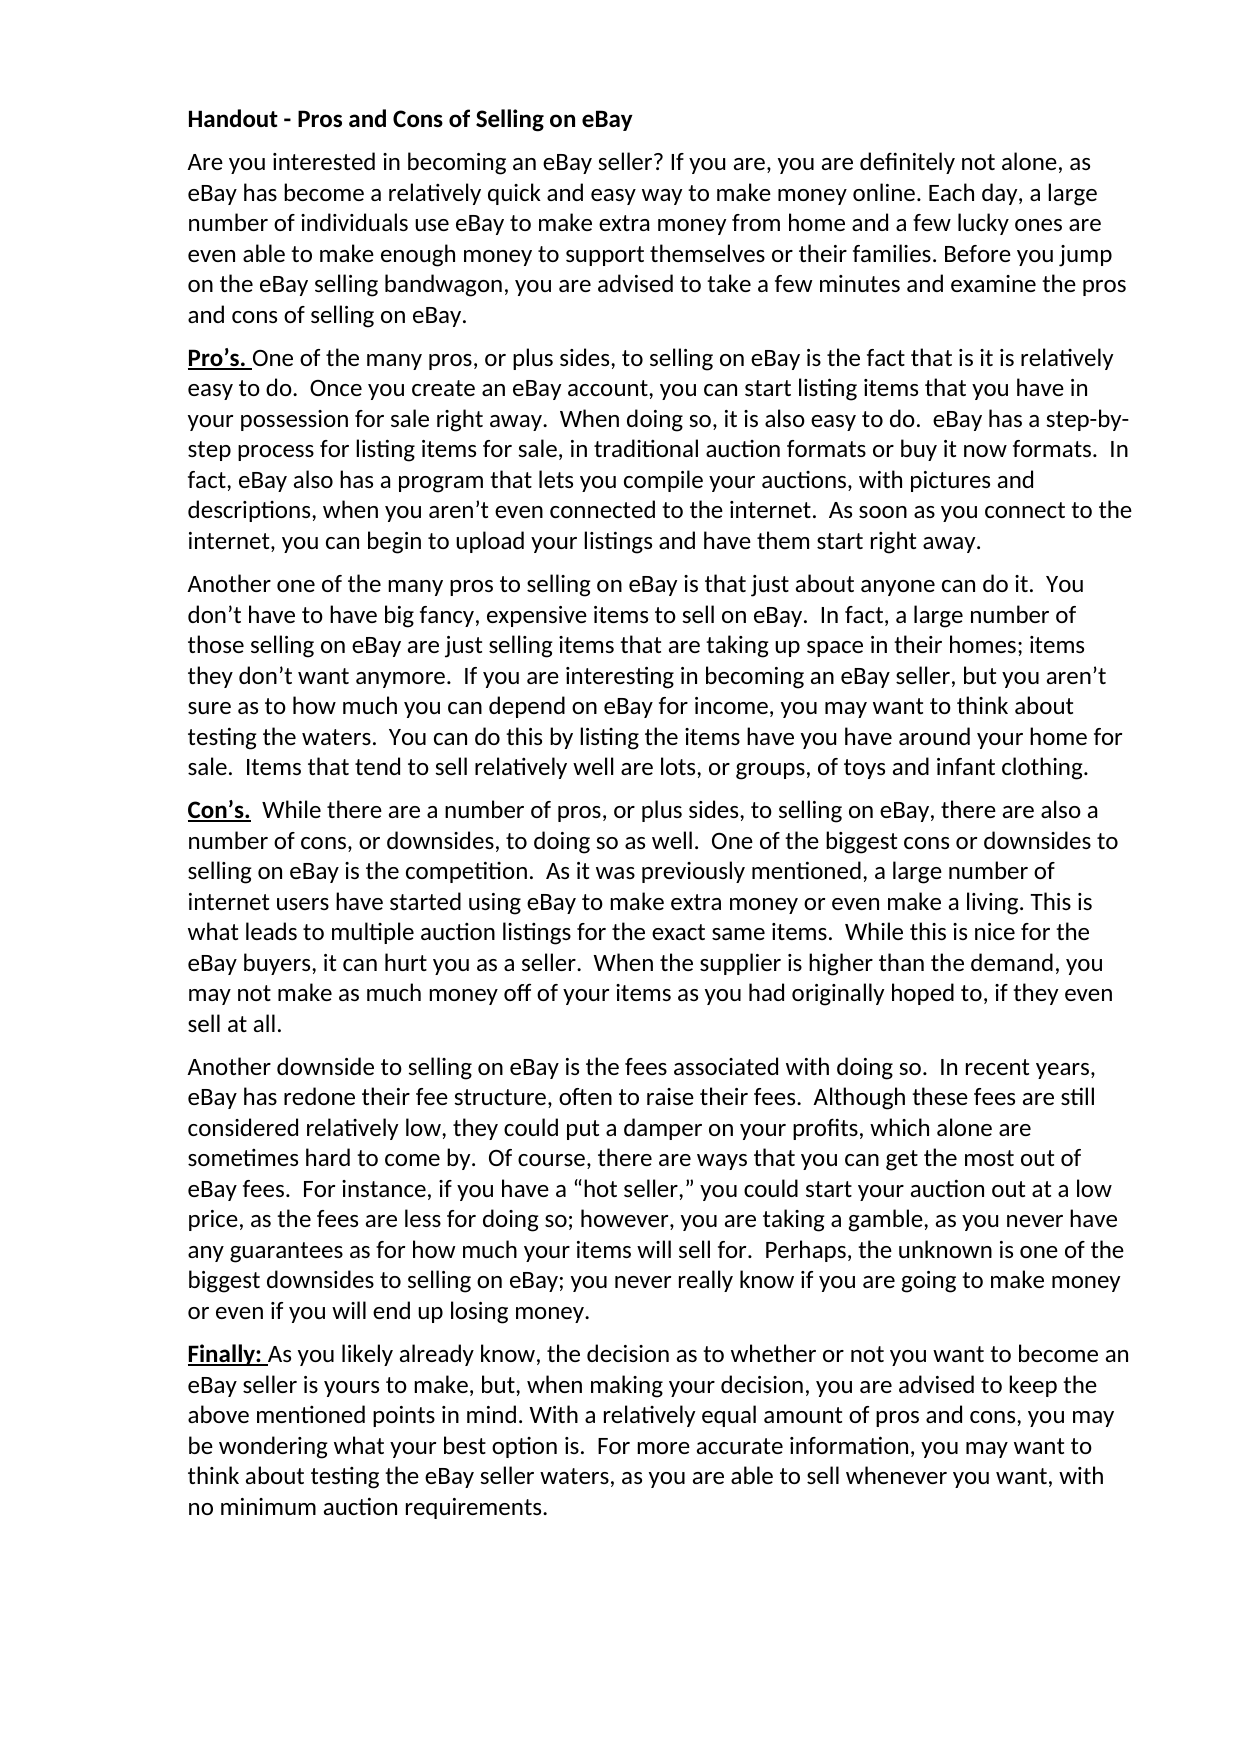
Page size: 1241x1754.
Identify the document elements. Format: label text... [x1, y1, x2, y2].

text Handout - Pros and Cons of Selling on eBay [187, 103, 1137, 134]
text Another downside to selling on eBay is the fees associated with doing so. In recent years, eBay has redone their fee structure, often to raise their fees. Although these fees are still considered relatively low, they could put a damper on your profits, which alone are sometimes hard to come by. Of course, there are ways that you can get the most out of eBay fees. For instance, if you have a “hot seller,” you could start your auction out at a low price, as the fees are less for doing so; however, you are taking a gamble, as you never have any guarantees as for how much your items will sell for. Perhaps, the unknown is one of the biggest downsides to selling on eBay; you never really know if you are going to make money or even if you will end up losing money. [187, 1051, 1137, 1326]
text Con’s. While there are a number of pros, or plus sides, to selling on eBay, there are also a number of cons, or downsides, to doing so as well. One of the biggest cons or downsides to selling on eBay is the competition. As it was previously mentioned, a large number of internet users have started using eBay to make extra money or even make a living. This is what leads to multiple auction listings for the exact same items. While this is nice for the eBay buyers, it can hurt you as a seller. When the supplier is higher than the demand, you may not make as much money off of your items as you had originally hoped to, if they even sell at all. [187, 794, 1137, 1038]
text Another one of the many pros to selling on eBay is that just about anyone can do it. You don’t have to have big fancy, expensive items to sell on eBay. In fact, a large number of those selling on eBay are just selling items that are taking up space in their homes; items they don’t want anymore. If you are interesting in becoming an eBay seller, but you aren’t sure as to how much you can depend on eBay for income, you may want to think about testing the waters. You can do this by listing the items have you have around your home for sale. Items that tend to sell relatively well are lots, or groups, of toys and infant clothing. [187, 568, 1137, 782]
text Finally: As you likely already know, the decision as to whether or not you want to become an eBay seller is yours to make, but, when making your decision, you are advised to keep the above mentioned points in mind. With a relatively equal amount of pros and cons, you may be wondering what your best option is. For more accurate information, you may want to think about testing the eBay seller waters, as you are able to sell whenever you want, with no minimum auction requirements. [187, 1338, 1137, 1521]
text Are you interested in becoming an eBay seller? If you are, you are definitely not alone, as eBay has become a relatively quick and easy way to make money online. Each day, a large number of individuals use eBay to make extra money from home and a few lucky ones are even able to make enough money to support themselves or their families. Before you jump on the eBay selling bandwagon, you are advised to take a few minutes and examine the pros and cons of selling on eBay. [187, 146, 1137, 329]
text Pro’s. One of the many pros, or plus sides, to selling on eBay is the fact that is it is relatively easy to do. Once you create an eBay account, you can start listing items that you have in your possession for sale right away. When doing so, it is also easy to do. eBay has a step-by-step process for listing items for sale, in traditional auction formats or buy it now formats. In fact, eBay also has a program that lets you compile your auctions, with pictures and descriptions, when you aren’t even connected to the internet. As soon as you connect to the internet, you can begin to upload your listings and have them start right away. [187, 342, 1137, 556]
